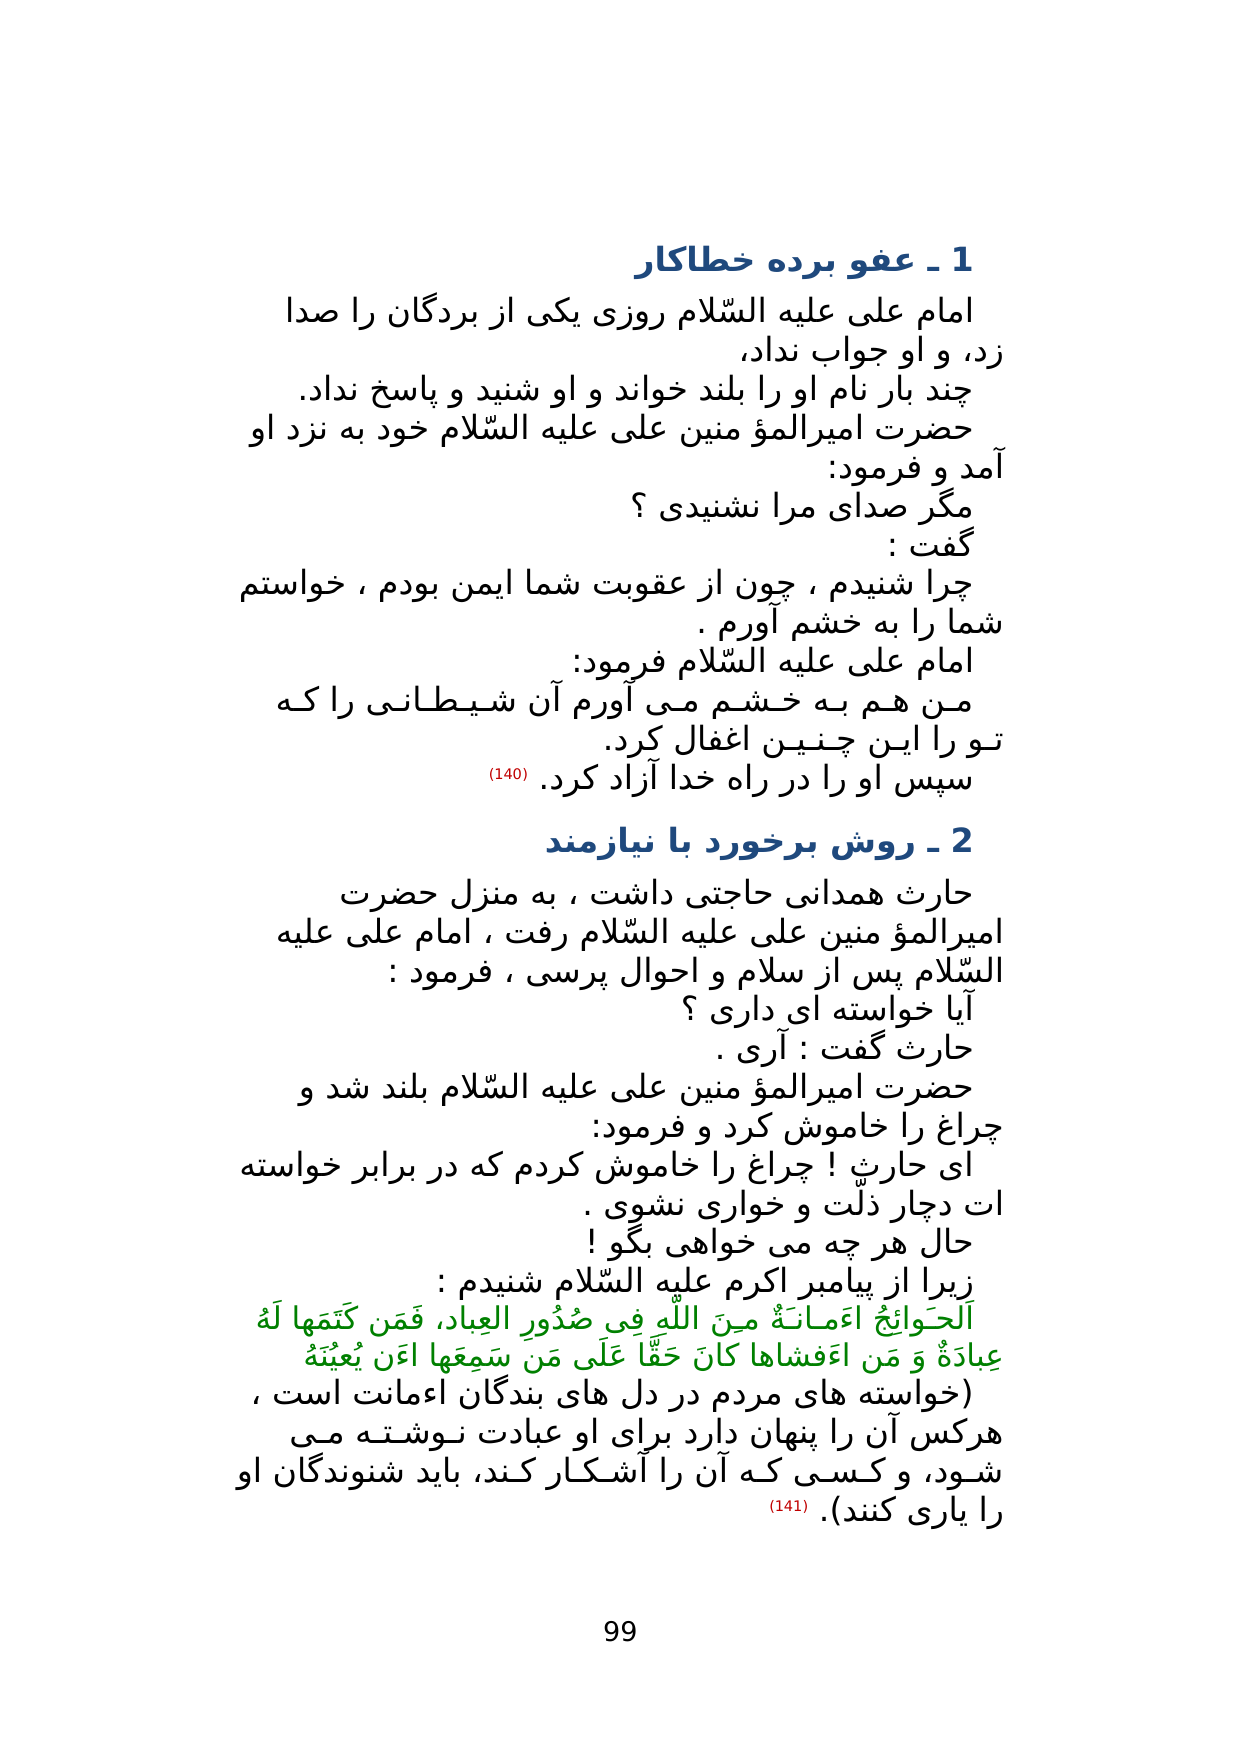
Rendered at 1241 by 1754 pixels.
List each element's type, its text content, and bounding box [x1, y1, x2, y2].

text امام علی علیه السّلام روزی یکی از بردگان را صدا زد، و او جواب نداد، [236, 292, 1004, 369]
text گفت : [236, 525, 1004, 564]
text اَلحـَوائِجُ اءَمـانـَةٌ مـِنَ اللّهِ فِی صُدُورِ العِباد، فَمَن کَتَمَها لَهُ عِبادَةٌ وَ مَن اءَفشاها کانَ حَقَّا عَلَی مَن سَمِعَها اءَن یُعیُنَهُ [236, 1301, 1004, 1373]
text حارث همدانی حاجتی داشت ، به منزل حضرت امیرالمؤ منین علی علیه السّلام رفت ، امام علی علیه السّلام پس از سلام و احوال پرسی ، فرمود : [236, 873, 1004, 990]
text (خواسته های مردم در دل های بندگان اءمانت است ، هرکس آن را پنهان دارد برای او عبادت نـوشـتـه مـی شـود، و کـسـی کـه آن را آشـکـار کـند، باید شنوندگان او را یاری کنند). (141) [236, 1373, 1004, 1529]
subtitle 2 ـ روش برخورد با نیازمند [236, 822, 1004, 861]
text سپس او را در راه خدا آزاد کرد. (140) [236, 758, 1004, 797]
text چرا شنیدم ، چون از عقوبت شما ایمن بودم ، خواستم شما را به خشم آورم . [236, 564, 1004, 642]
text مـن هـم بـه خـشـم مـی آورم آن شـیـطـانـی را کـه تـو را ایـن چـنـیـن اغفال کرد. [236, 680, 1004, 758]
text زیرا از پیامبر اکرم علیه السّلام شنیدم : [236, 1262, 1004, 1301]
text چند بار نام او را بلند خواند و او شنید و پاسخ نداد. [236, 369, 1004, 408]
text حضرت امیرالمؤ منین علی علیه السّلام بلند شد و چراغ را خاموش کرد و فرمود: [236, 1068, 1004, 1145]
text حارث گفت : آری . [236, 1029, 1004, 1068]
text مگر صدای مرا نشنیدی ؟ [236, 486, 1004, 525]
text ای حارث ! چراغ را خاموش کردم که در برابر خواسته ات دچار ذلّت و خواری نشوی . [236, 1145, 1004, 1223]
text حال هر چه می خواهی بگو ! [236, 1223, 1004, 1262]
subtitle 1 ـ عفو برده خطاکار [236, 241, 1004, 279]
text امام علی علیه السّلام فرمود: [236, 642, 1004, 680]
text حضرت امیرالمؤ منین علی علیه السّلام خود به نزد او آمد و فرمود: [236, 408, 1004, 486]
text آیا خواسته ای داری ؟ [236, 990, 1004, 1029]
